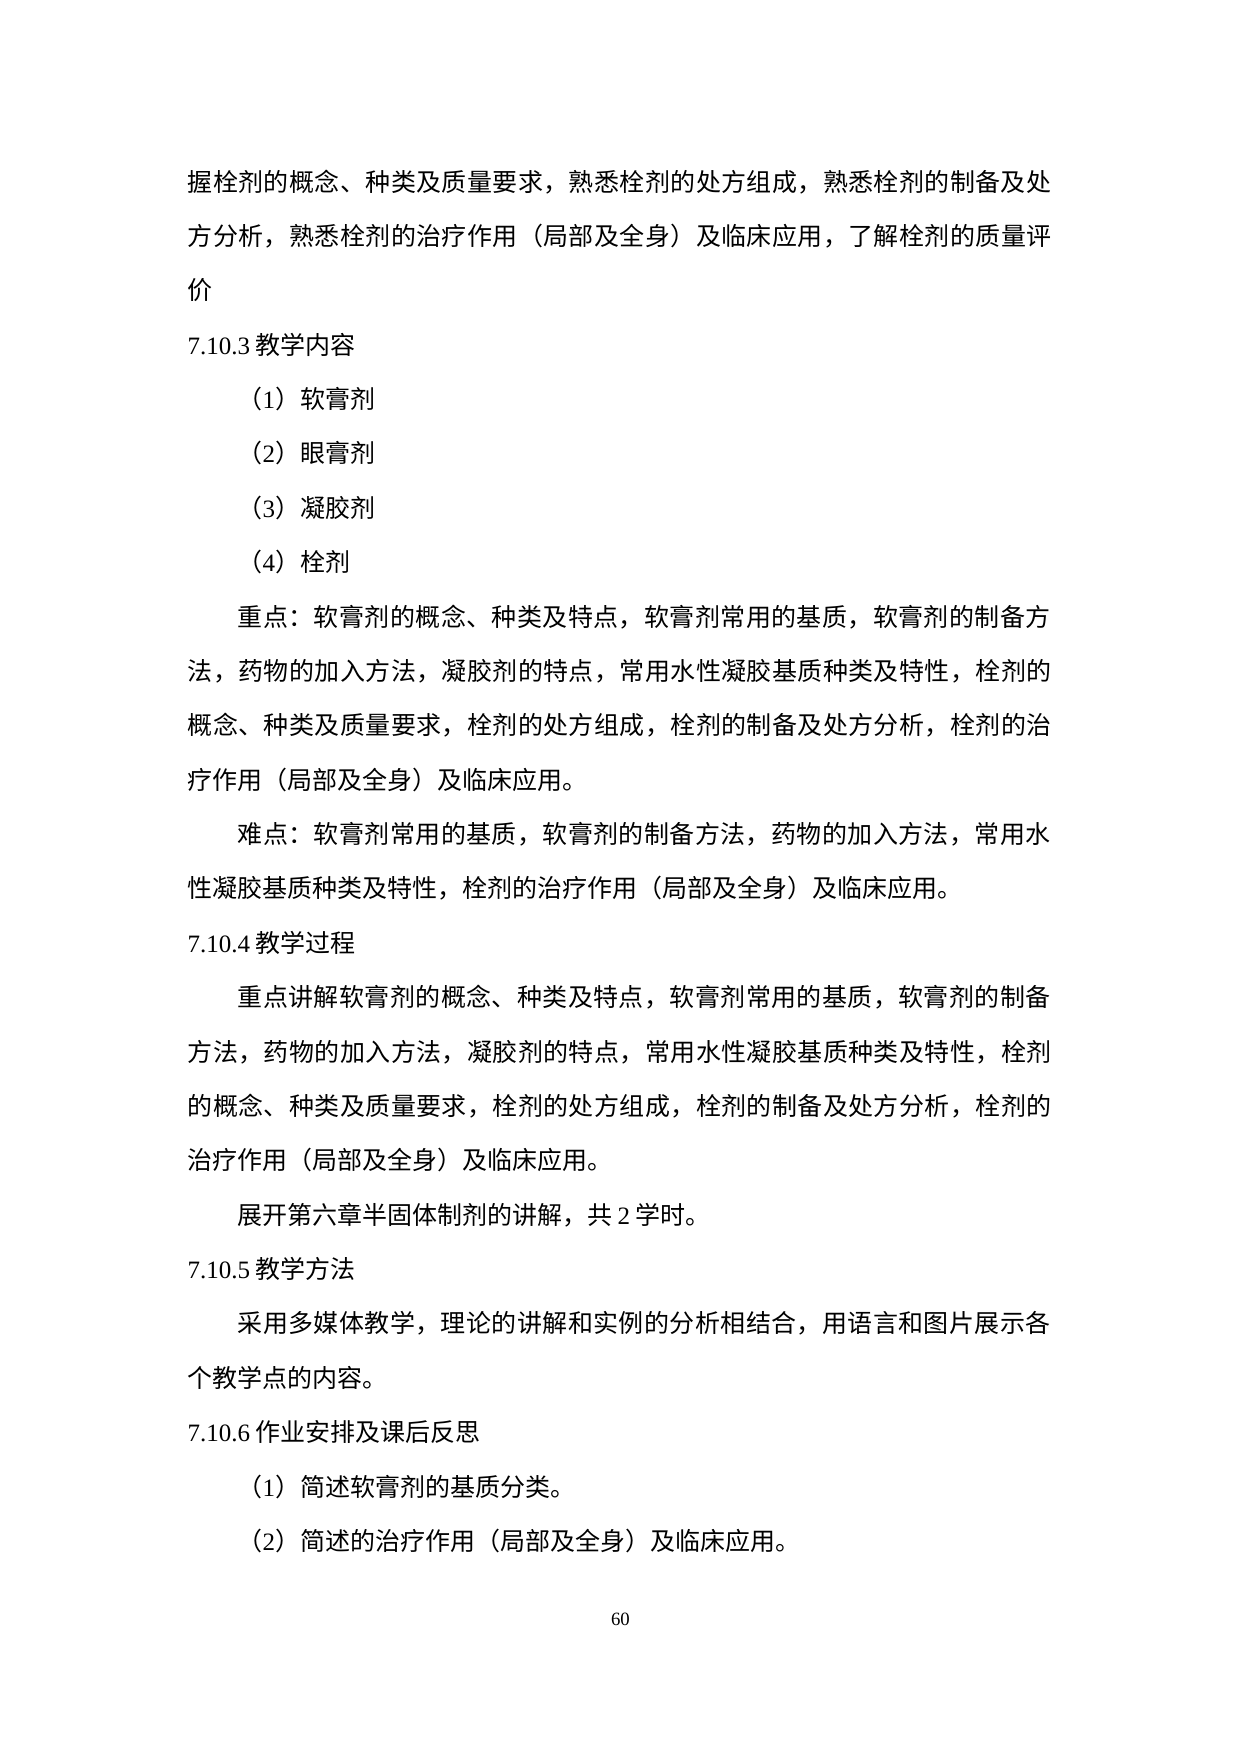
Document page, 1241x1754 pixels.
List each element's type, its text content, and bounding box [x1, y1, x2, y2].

text （2）眼膏剂 [187, 434, 1053, 470]
text 展开第六章半固体制剂的讲解，共2学时。 [187, 1195, 1053, 1231]
text （3）凝胶剂 [187, 488, 1053, 524]
text 7.10.3教学内容 [187, 325, 1053, 361]
text 7.10.4教学过程 [187, 923, 1053, 959]
text 重点：软膏剂的概念、种类及特点，软膏剂常用的基质，软膏剂的制备方法，药物的加入方法，凝胶剂的特点，常用水性凝胶基质种类及特性，栓剂的概念、种类及质量要求，栓剂的处方组成，栓剂的制备及处方分析，栓剂的治疗作用（局部及全身）及临床应用。 [187, 597, 1053, 796]
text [187, 162, 1053, 307]
text 难点：软膏剂常用的基质，软膏剂的制备方法，药物的加入方法，常用水性凝胶基质种类及特性，栓剂的治疗作用（局部及全身）及临床应用。 [187, 814, 1053, 905]
text （1）软膏剂 [187, 379, 1053, 416]
text （4）栓剂 [187, 543, 1053, 579]
text 7.10.6作业安排及课后反思 [187, 1413, 1053, 1449]
text 7.10.5教学方法 [187, 1249, 1053, 1286]
text （1）简述软膏剂的基质分类。 [187, 1467, 1053, 1503]
text 采用多媒体教学，理论的讲解和实例的分析相结合，用语言和图片展示各个教学点的内容。 [187, 1304, 1053, 1394]
text 重点讲解软膏剂的概念、种类及特点，软膏剂常用的基质，软膏剂的制备方法，药物的加入方法，凝胶剂的特点，常用水性凝胶基质种类及特性，栓剂的概念、种类及质量要求，栓剂的处方组成，栓剂的制备及处方分析，栓剂的治疗作用（局部及全身）及临床应用。 [187, 978, 1053, 1177]
text （2）简述的治疗作用（局部及全身）及临床应用。 [187, 1521, 1053, 1558]
